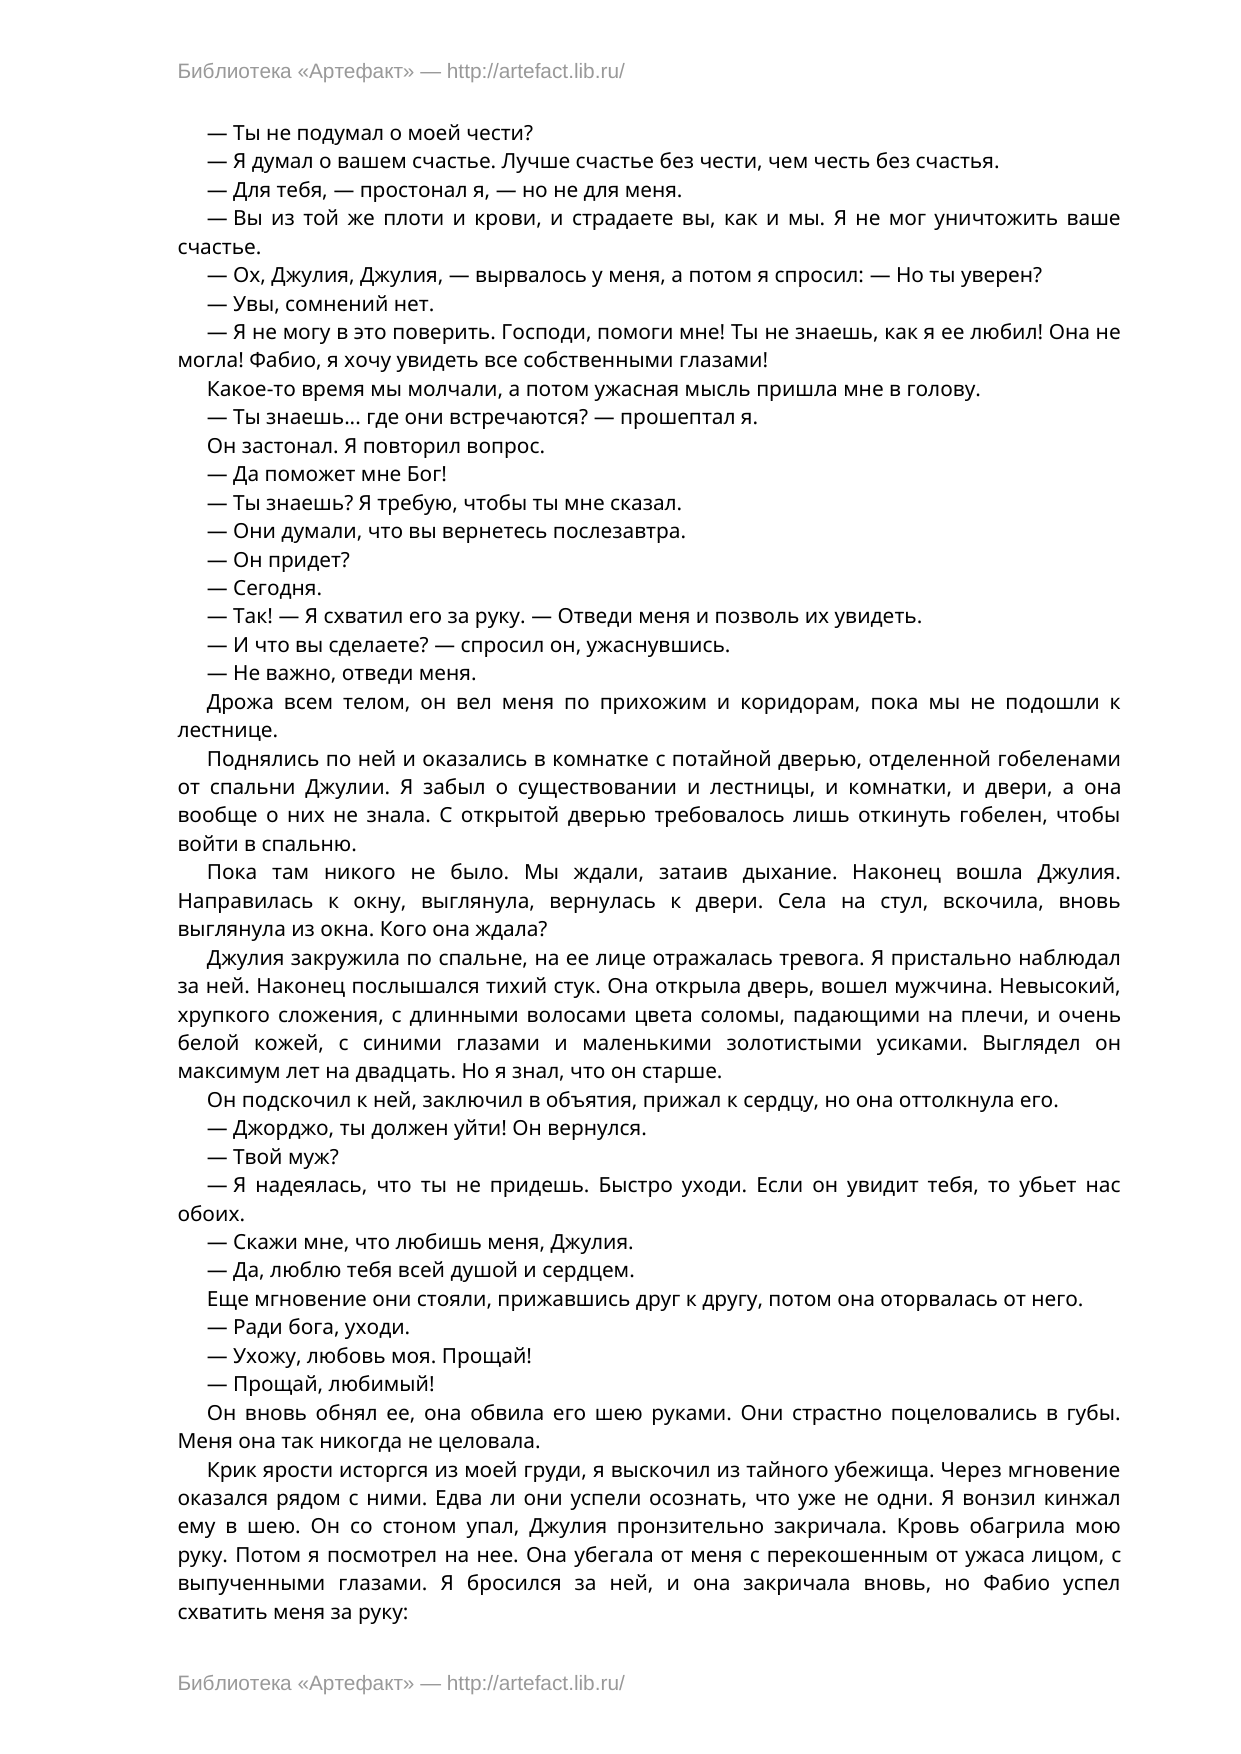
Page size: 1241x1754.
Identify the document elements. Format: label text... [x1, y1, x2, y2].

text — Я не могу в это поверить. Господи, помоги мне! Ты не знаешь, как я ее любил! Она не могла! Фабио, я хочу увидеть все собственными глазами! [177, 317, 1122, 374]
text — Ох, Джулия, Джулия, — вырвалось у меня, а потом я спросил: — Но ты уверен? [177, 260, 1122, 289]
text — Вы из той же плоти и крови, и страдаете вы, как и мы. Я не мог уничтожить ваше счастье. [177, 203, 1122, 260]
text — Для тебя, — простонал я, — но не для меня. [177, 175, 1122, 203]
text Какое-то время мы молчали, а потом ужасная мысль пришла мне в голову. [177, 374, 1122, 402]
text Он застонал. Я повторил вопрос. [177, 431, 1122, 459]
text — Ты не подумал о моей чести? [177, 118, 1122, 147]
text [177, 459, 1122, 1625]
text — Я думал о вашем счастье. Лучше счастье без чести, чем честь без счастья. [177, 147, 1122, 175]
text — Ты знаешь... где они встречаются? — прошептал я. [177, 402, 1122, 431]
text — Увы, сомнений нет. [177, 289, 1122, 317]
